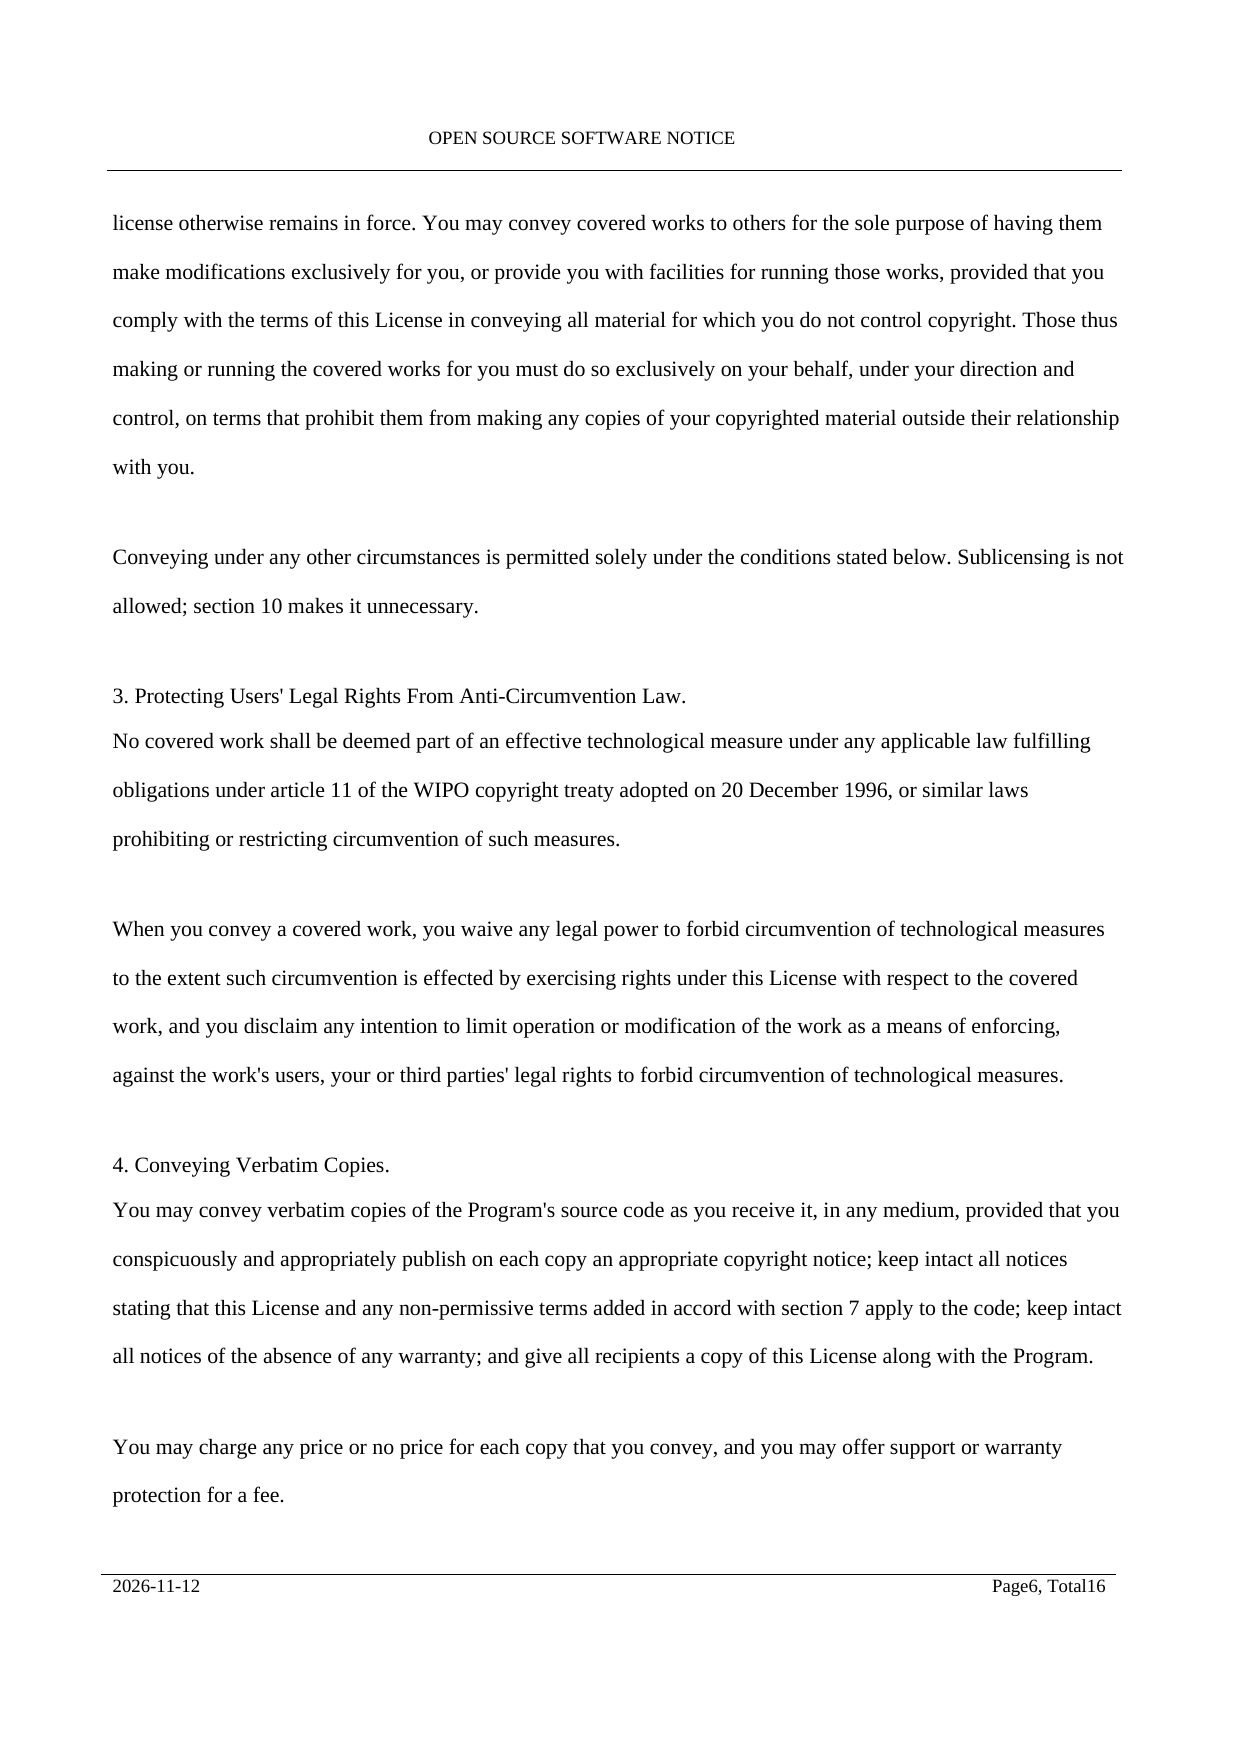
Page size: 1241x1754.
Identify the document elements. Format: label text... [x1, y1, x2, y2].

text 3. Protecting Users' Legal Rights From Anti-Circumvention Law. [112, 679, 1128, 712]
text You may charge any price or no price for each copy that you convey, and you may offer support or warranty protection for a fee. [112, 1430, 1128, 1511]
text 4. Conveying Verbatim Copies. [112, 1148, 1128, 1181]
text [112, 206, 1128, 483]
text You may convey verbatim copies of the Program's source code as you receive it, in any medium, provided that you conspicuously and appropriately publish on each copy an appropriate copyright notice; keep intact all notices stating that this License and any non-permissive terms added in accord with section 7 apply to the code; keep intact all notices of the absence of any warranty; and give all recipients a copy of this License along with the Program. [112, 1194, 1128, 1372]
text When you convey a covered work, you waive any legal power to forbid circumvention of technological measures to the extent such circumvention is effected by exercising rights under this License with respect to the covered work, and you disclaim any intention to limit operation or modification of the work as a means of enforcing, against the work's users, your or third parties' legal rights to forbid circumvention of technological measures. [112, 912, 1128, 1091]
text Conveying under any other circumstances is permitted solely under the conditions stated below. Sublicensing is not allowed; section 10 makes it unnecessary. [112, 540, 1128, 622]
text No covered work shall be deemed part of an effective technological measure under any applicable law fulfilling obligations under article 11 of the WIPO copyright treaty adopted on 20 December 1996, or similar laws prohibiting or restricting circumvention of such measures. [112, 724, 1128, 854]
